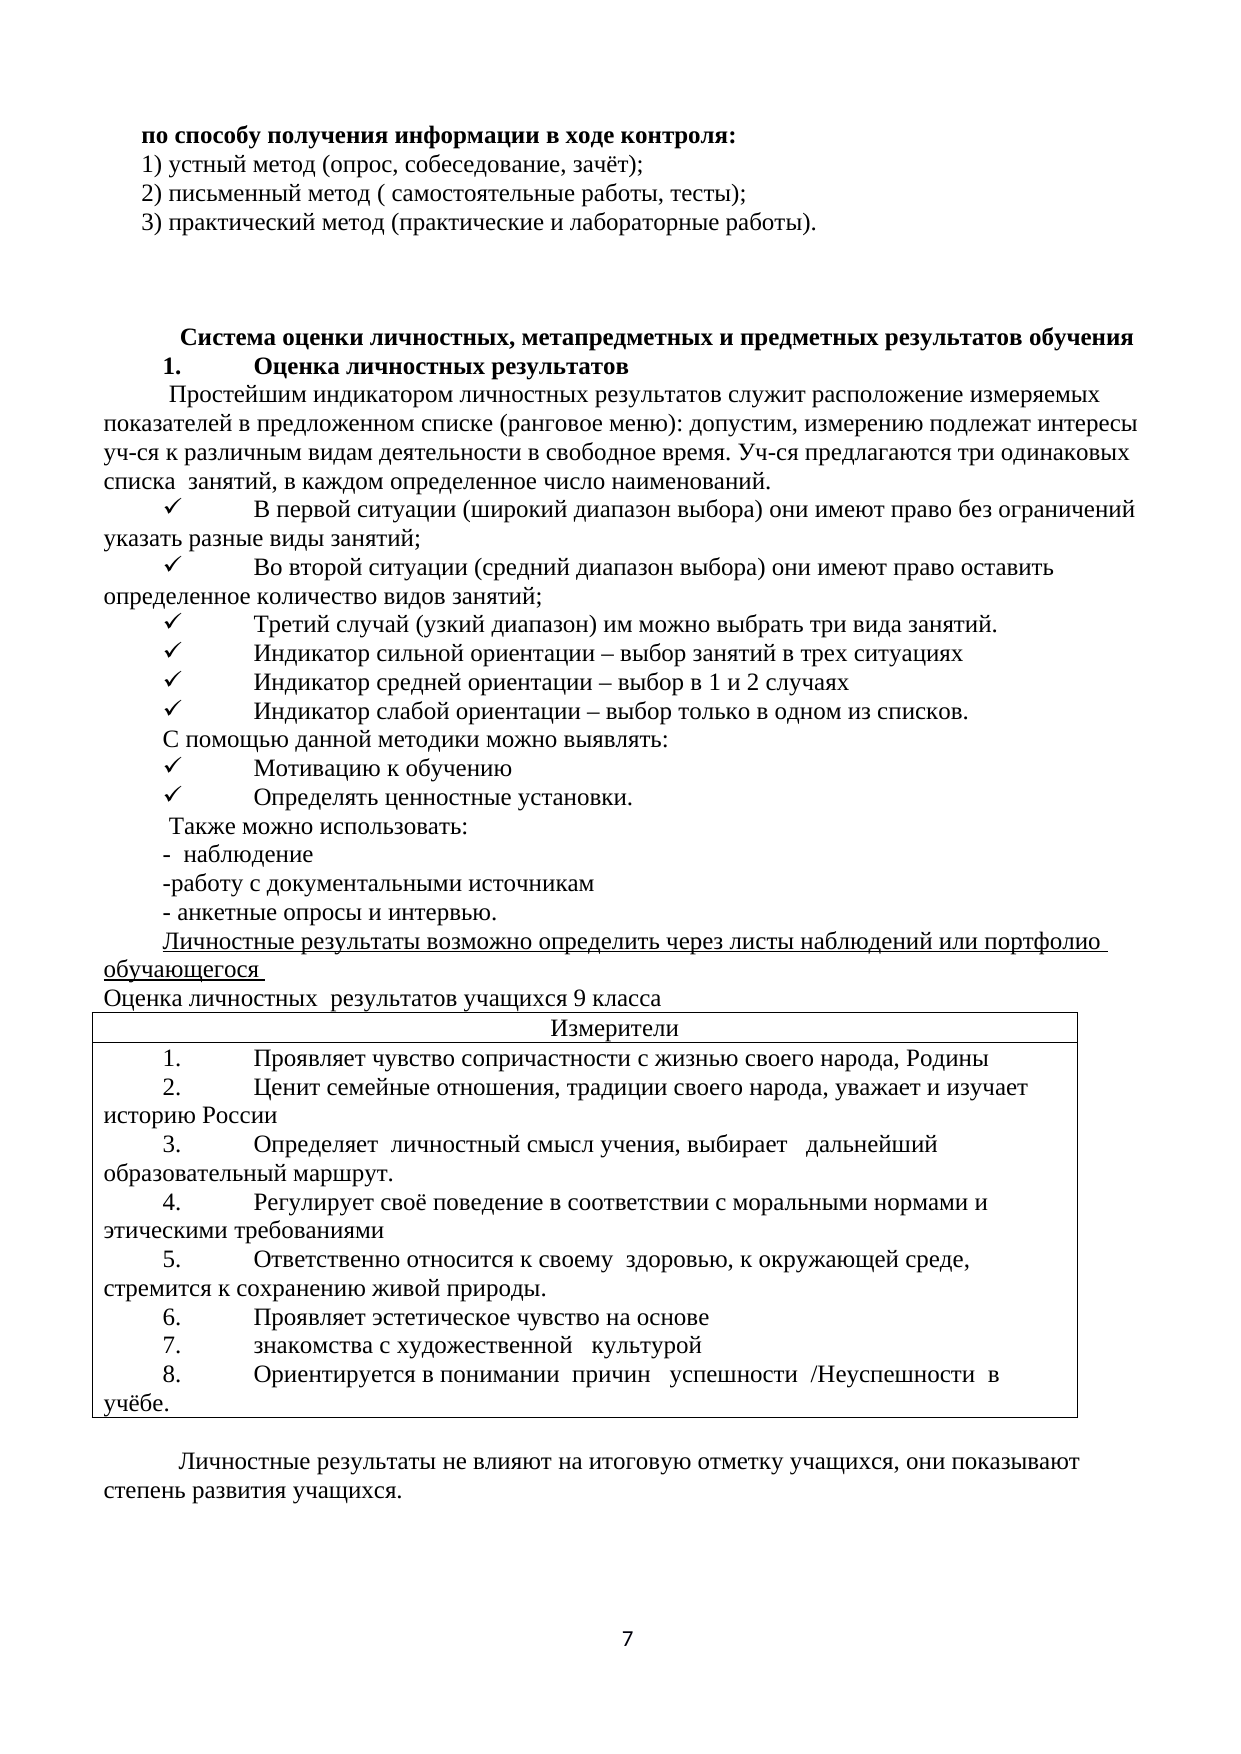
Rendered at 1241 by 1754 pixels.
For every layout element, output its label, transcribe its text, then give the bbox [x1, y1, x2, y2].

list В первой ситуации (широкий диапазон выбора) они имеют право без ограничений указать разные виды занятий; [103, 494, 1152, 552]
table_header Измерители [93, 1013, 1077, 1042]
text Простейшим индикатором личностных результатов служит расположение измеряемых показателей в предложенном списке (ранговое меню): допустим, измерению подлежат интересы уч-ся к различным видам деятельности в свободное время. Уч-ся предлагаются три одинаковых списка занятий, в каждом определенное число наименований. [103, 379, 1152, 494]
text С помощью данной методики можно выявлять: [103, 724, 1152, 753]
list Во второй ситуации (средний диапазон выбора) они имеют право оставить определенное количество видов занятий; [103, 552, 1152, 609]
text 3) практический метод (практические и лабораторные работы). [105, 207, 1151, 236]
list Индикатор средней ориентации – выбор в 1 и 2 случаях [103, 667, 1152, 696]
text Личностные результаты возможно определить через листы наблюдений или портфолио обучающегося [103, 926, 1152, 983]
text Также можно использовать: [103, 811, 1152, 839]
text -работу с документальными источникам [103, 868, 1152, 897]
list Оценка личностных результатов [103, 351, 1152, 379]
text Оценка личностных результатов учащихся 9 класса [103, 983, 1152, 1012]
text - наблюдение [103, 839, 1152, 868]
text Личностные результаты не влияют на итоговую отметку учащихся, они показывают степень развития учащихся. [103, 1446, 1152, 1504]
list Определять ценностные установки. [103, 782, 1152, 811]
list Мотивацию к обучению [103, 753, 1152, 782]
text по способу получения информации в ходе контроля: [105, 118, 1151, 149]
text - анкетные опросы и интервью. [103, 897, 1152, 926]
table_cell Проявляет чувство сопричастности с жизнью своего народа, Родины Ценит семейные отношения, традиции своего народа, уважает и изучает историю России Определяет личностный смысл учения, выбирает дальнейший образовательный маршрут. Регулирует своё поведение в соответствии с моральными нормами и этическими требованиями Ответственно относится к своему здоровью, к окружающей среде, стремится к сохранению живой природы. Проявляет эстетическое чувство на основе знакомства с художественной культурой Ориентируется в понимании причин успешности /Неуспешности в учёбе. [93, 1043, 1077, 1417]
text 1) устный метод (опрос, собеседование, зачёт); [105, 149, 1151, 178]
list Индикатор слабой ориентации – выбор только в одном из списков. [103, 696, 1152, 724]
text 2) письменный метод ( самостоятельные работы, тесты); [105, 178, 1151, 207]
text Система оценки личностных, метапредметных и предметных результатов обучения [103, 322, 1152, 351]
list Индикатор сильной ориентации – выбор занятий в трех ситуациях [103, 638, 1152, 667]
list Третий случай (узкий диапазон) им можно выбрать три вида занятий. [103, 609, 1152, 638]
